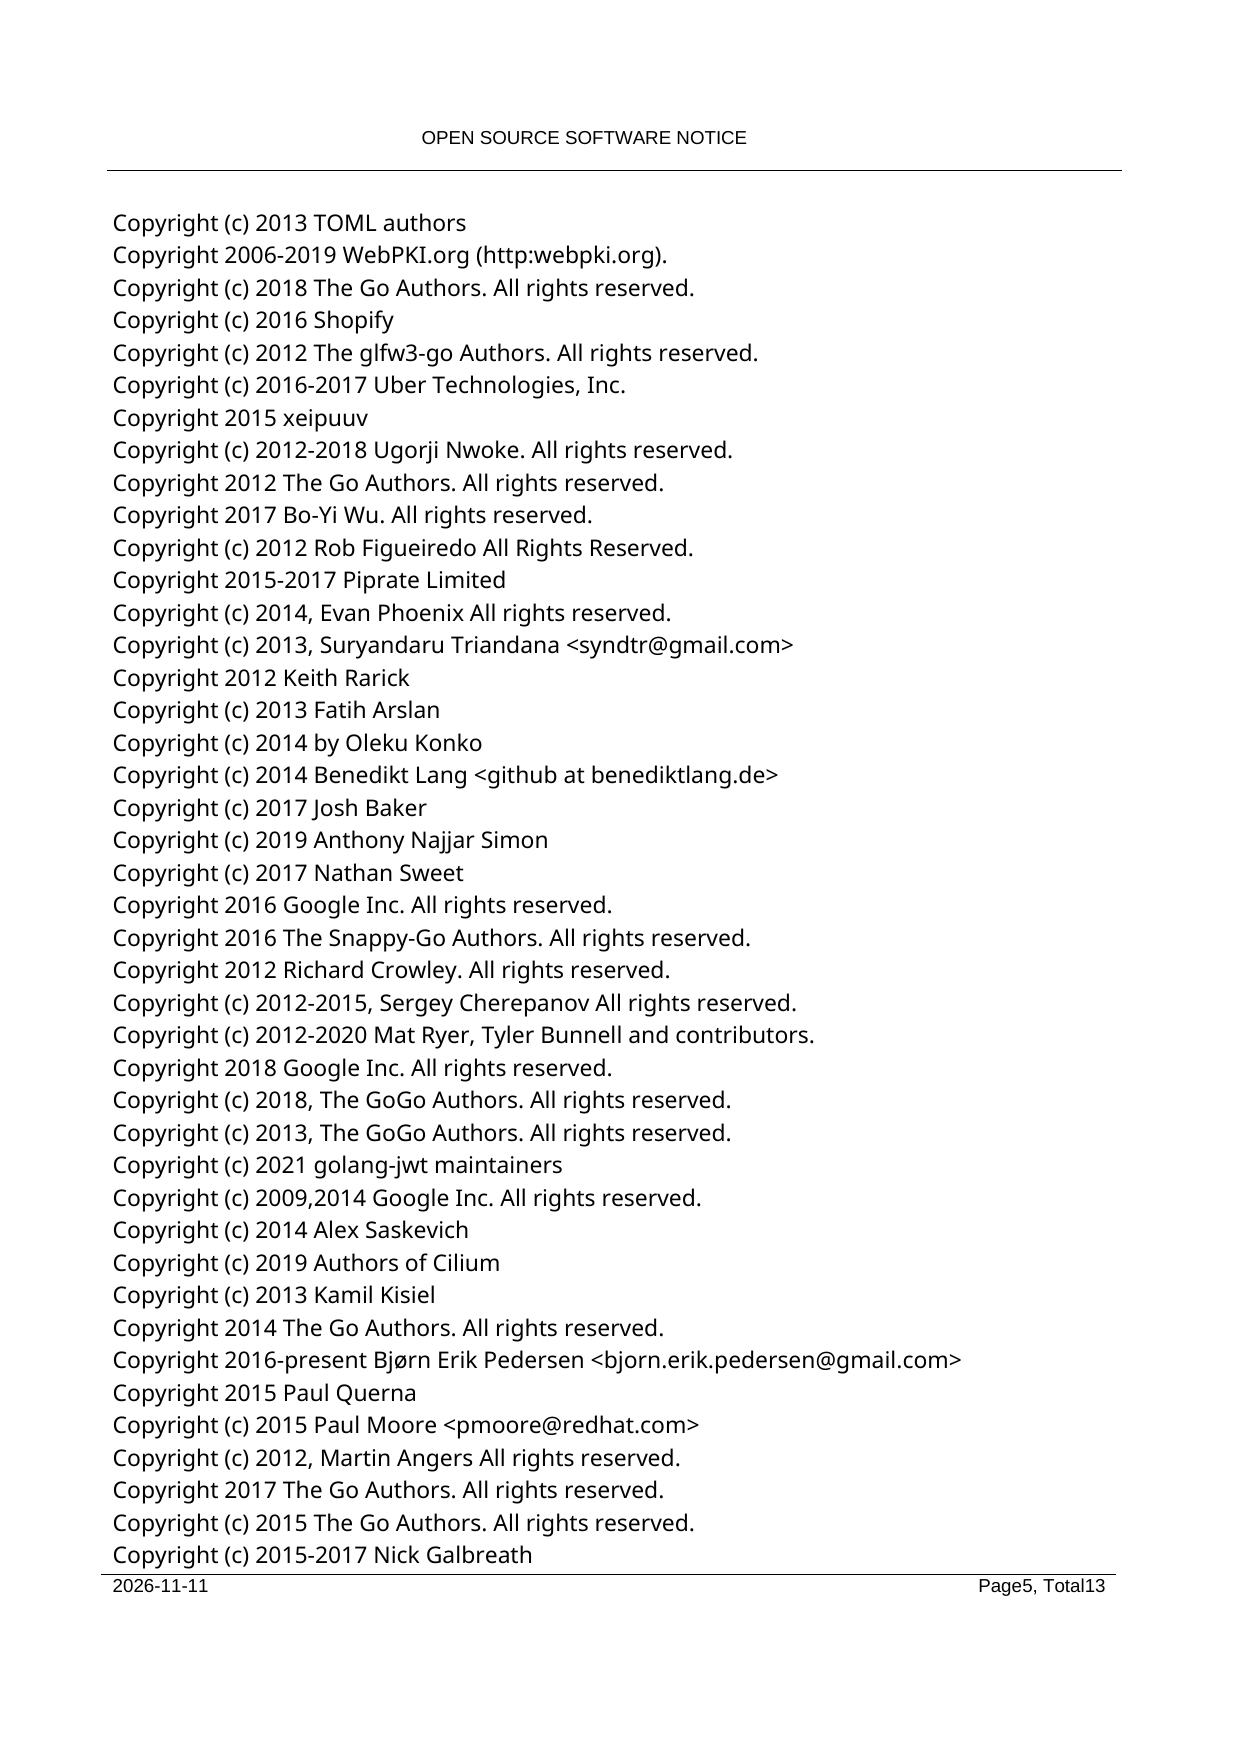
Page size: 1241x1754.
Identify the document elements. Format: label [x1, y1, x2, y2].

text [112, 206, 1128, 1571]
